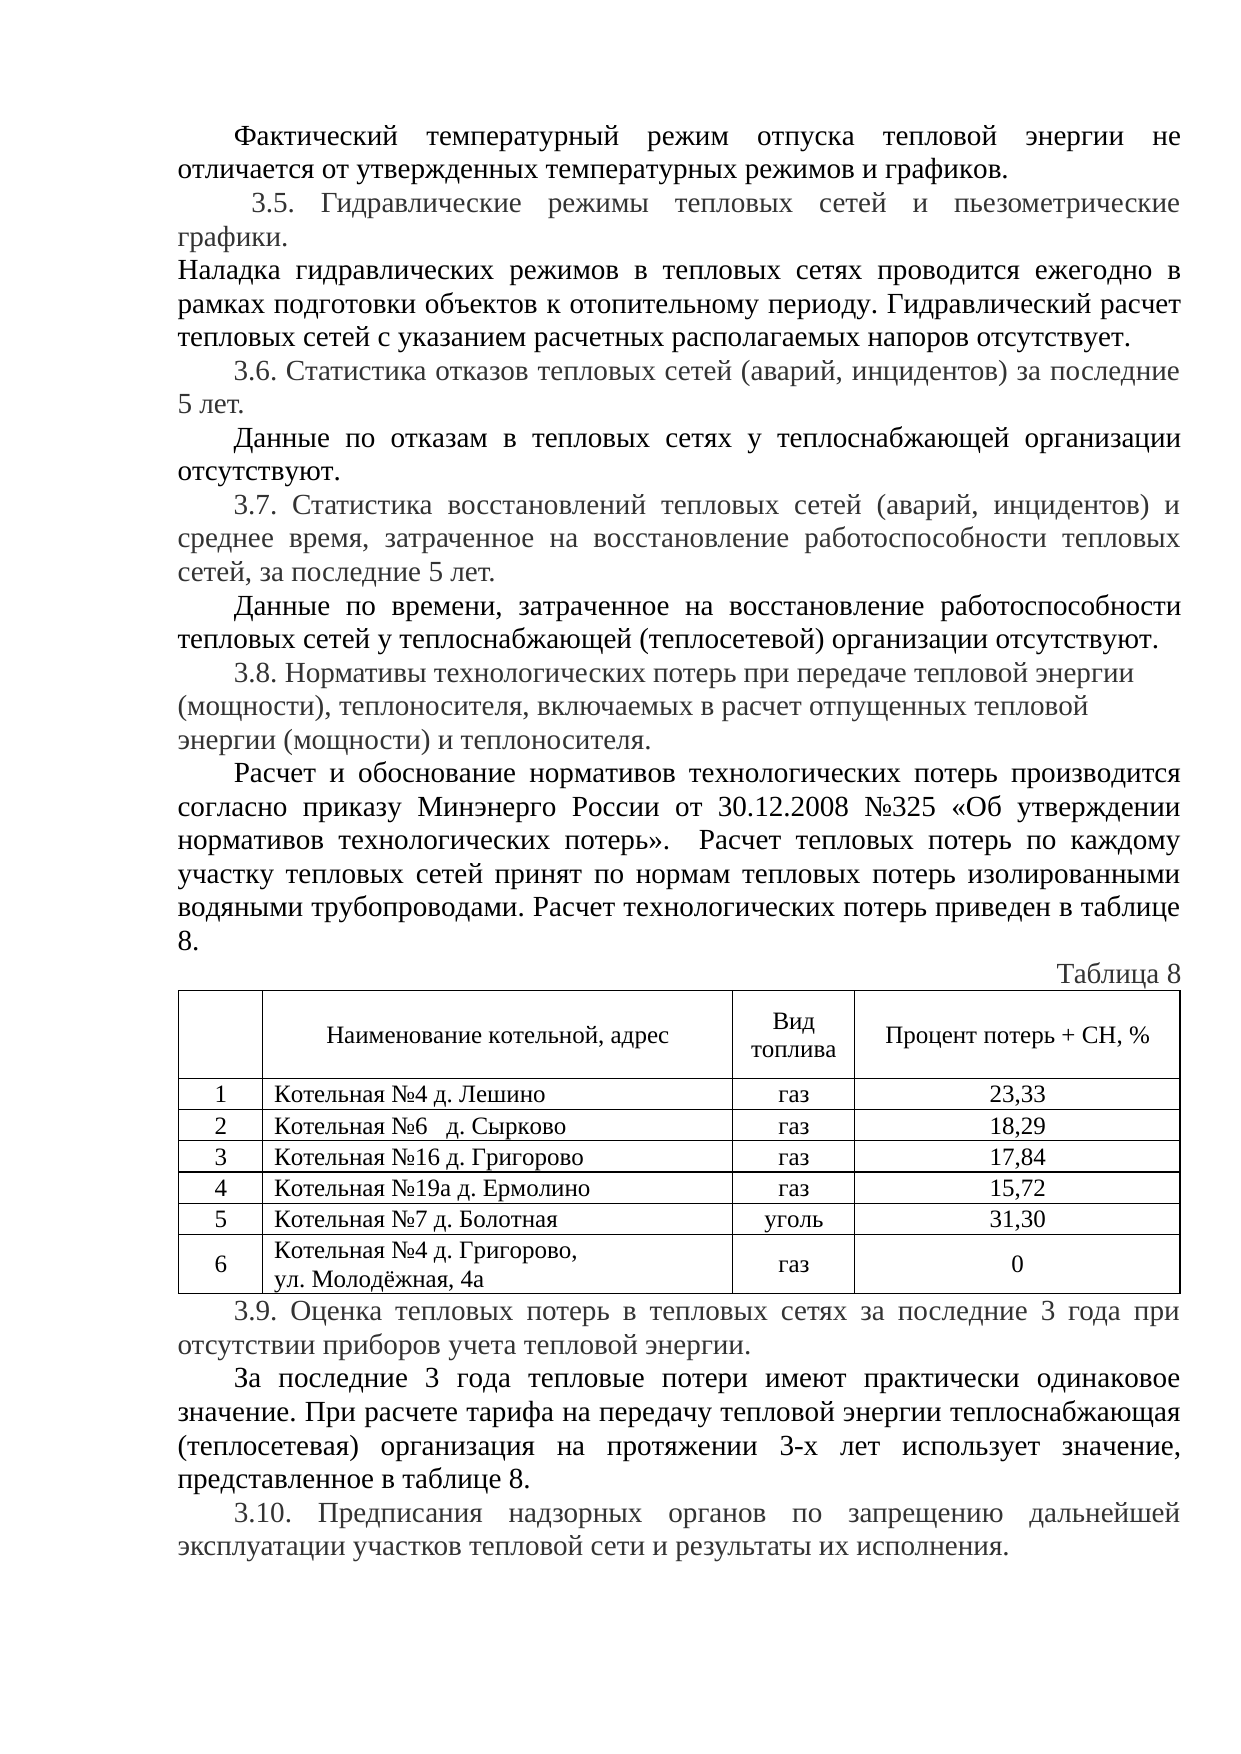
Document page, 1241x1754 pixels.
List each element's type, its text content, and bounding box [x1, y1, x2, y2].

text Расчет и обоснование нормативов технологических потерь производится согласно приказу Минэнерго России от 30.12.2008 №325 «Об утверждении нормативов технологических потерь». Расчет тепловых потерь по каждому участку тепловых сетей принят по нормам тепловых потерь изолированными водяными трубопроводами. Расчет технологических потерь приведен в таблице 8. [177, 755, 1181, 957]
table_cell 1 [179, 1079, 262, 1109]
text За последние 3 года тепловые потери имеют практически одинаковое значение. При расчете тарифа на передачу тепловой энергии теплоснабжающая (теплосетевая) организация на протяжении 3-х лет использует значение, представленное в таблице 8. [177, 1361, 1182, 1495]
subtitle 3.6. Статистика отказов тепловых сетей (аварий, инцидентов) за последние 5 лет. [177, 353, 1181, 420]
text Данные по отказам в тепловых сетях у теплоснабжающей организации отсутствуют. [177, 420, 1182, 487]
subtitle 3.5. Гидравлические режимы тепловых сетей и пьезометрические графики. [177, 185, 1181, 252]
table_cell газ [733, 1079, 854, 1109]
subtitle 3.8. Нормативы технологических потерь при передаче тепловой энергии (мощности), теплоносителя, включаемых в расчет отпущенных тепловой энергии (мощности) и теплоносителя. [177, 655, 1181, 755]
table_cell 6 [179, 1235, 262, 1292]
table_cell 17,84 [855, 1141, 1179, 1171]
table_cell 4 [179, 1173, 262, 1203]
table_cell Котельная №6 д. Сырково [263, 1110, 732, 1140]
table_cell газ [733, 1110, 854, 1140]
table_header Процент потерь + СН, % [855, 991, 1179, 1078]
table_cell 18,29 [855, 1110, 1179, 1140]
subtitle 3.10. Предписания надзорных органов по запрещению дальнейшей эксплуатации участков тепловой сети и результаты их исполнения. [177, 1495, 1181, 1562]
text Фактический температурный режим отпуска тепловой энергии не отличается от утвержденных температурных режимов и графиков. [177, 118, 1182, 185]
table_cell 31,30 [855, 1204, 1179, 1234]
table_cell 2 [179, 1110, 262, 1140]
table_cell 5 [179, 1204, 262, 1234]
table_cell 15,72 [855, 1173, 1179, 1203]
table_header Наименование котельной, адрес [263, 991, 732, 1078]
table_cell Котельная №4 д. Лешино [263, 1079, 732, 1109]
subtitle 3.9. Оценка тепловых потерь в тепловых сетях за последние 3 года при отсутствии приборов учета тепловой энергии. [177, 1294, 1181, 1361]
table_cell 3 [179, 1141, 262, 1171]
table_cell 23,33 [855, 1079, 1179, 1109]
table_cell Котельная №16 д. Григорово [263, 1141, 732, 1171]
table_cell газ [733, 1141, 854, 1171]
table_header [179, 991, 262, 1078]
table_cell Котельная №4 д. Григорово, ул. Молодёжная, 4а [263, 1235, 732, 1292]
text Наладка гидравлических режимов в тепловых сетях проводится ежегодно в рамках подготовки объектов к отопительному периоду. Гидравлический расчет тепловых сетей с указанием расчетных располагаемых напоров отсутствует. [177, 252, 1182, 353]
subtitle Таблица 8 [177, 957, 1181, 990]
table_cell газ [733, 1173, 854, 1203]
text Данные по времени, затраченное на восстановление работоспособности тепловых сетей у теплоснабжающей (теплосетевой) организации отсутствуют. [177, 588, 1182, 655]
table_cell Котельная №7 д. Болотная [263, 1204, 732, 1234]
subtitle 3.7. Статистика восстановлений тепловых сетей (аварий, инцидентов) и среднее время, затраченное на восстановление работоспособности тепловых сетей, за последние 5 лет. [177, 487, 1181, 588]
table_header Вид топлива [733, 991, 854, 1078]
table_cell 0 [855, 1235, 1179, 1292]
table_cell Котельная №19а д. Ермолино [263, 1173, 732, 1203]
table_cell уголь [733, 1204, 854, 1234]
table_cell газ [733, 1235, 854, 1292]
